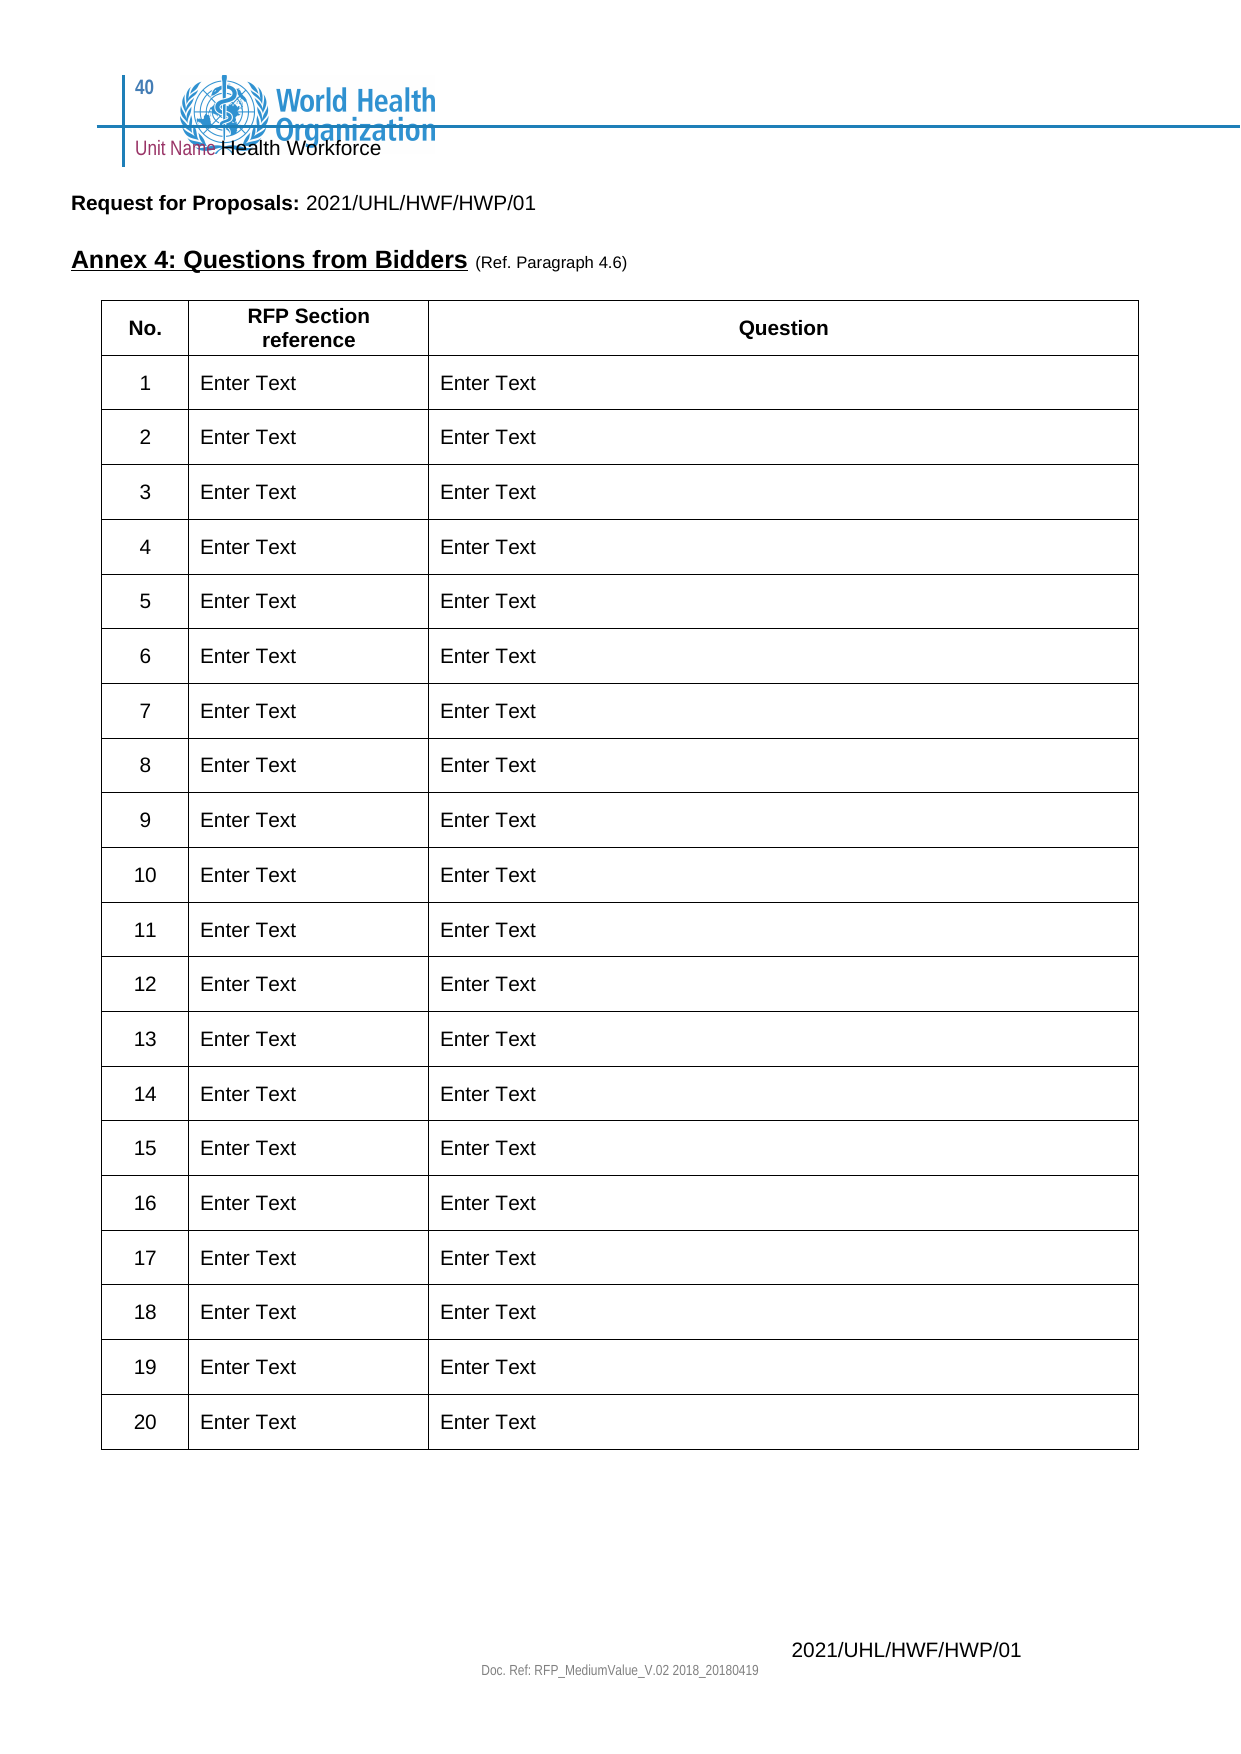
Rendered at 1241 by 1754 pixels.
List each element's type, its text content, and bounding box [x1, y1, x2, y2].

table_header No. [102, 301, 188, 355]
table_cell Enter Text [429, 1012, 1138, 1066]
table_cell Enter Text [429, 410, 1138, 464]
table_cell Enter Text [189, 1231, 428, 1284]
picture [293, 144, 299, 154]
table_cell Enter Text [189, 957, 428, 1011]
table_cell 3 [102, 465, 188, 519]
table_cell 6 [102, 629, 188, 683]
table_cell Enter Text [189, 410, 428, 464]
table_cell Enter Text [429, 903, 1138, 956]
table_cell 11 [102, 903, 188, 956]
table_cell Enter Text [429, 356, 1138, 409]
table_cell Enter Text [189, 848, 428, 902]
table_cell Enter Text [189, 684, 428, 737]
table_cell 4 [102, 520, 188, 573]
table_cell Enter Text [429, 957, 1138, 1011]
table_cell Enter Text [189, 629, 428, 683]
table_cell Enter Text [189, 1395, 428, 1448]
table_cell Enter Text [189, 520, 428, 573]
table_cell 10 [102, 848, 188, 902]
table_cell Enter Text [429, 629, 1138, 683]
table_cell 17 [102, 1231, 188, 1284]
text Request for Proposals: [71, 191, 1169, 215]
table_cell Enter Text [429, 1285, 1138, 1339]
table_cell Enter Text [429, 739, 1138, 792]
picture [272, 145, 277, 154]
table_cell Enter Text [189, 465, 428, 519]
table_cell Enter Text [429, 1121, 1138, 1175]
table_cell Enter Text [189, 1340, 428, 1394]
table_cell 15 [102, 1121, 188, 1175]
table_cell Enter Text [189, 903, 428, 956]
table_cell 12 [102, 957, 188, 1011]
table_cell Enter Text [429, 793, 1138, 847]
table_cell 1 [102, 356, 188, 409]
table_header Question [429, 301, 1138, 355]
table_cell 5 [102, 575, 188, 628]
table_cell 9 [102, 793, 188, 847]
table_cell Enter Text [429, 1231, 1138, 1284]
picture [343, 145, 349, 154]
picture [180, 75, 435, 125]
table_cell 13 [102, 1012, 188, 1066]
picture [309, 145, 315, 154]
table_cell Enter Text [189, 1067, 428, 1120]
table_cell 20 [102, 1395, 188, 1448]
table_cell Enter Text [189, 1176, 428, 1230]
table_cell Enter Text [429, 684, 1138, 737]
table_cell 7 [102, 684, 188, 737]
table_cell Enter Text [429, 1067, 1138, 1120]
table_cell 8 [102, 739, 188, 792]
table_cell Enter Text [429, 1176, 1138, 1230]
table_cell Enter Text [189, 1285, 428, 1339]
table_cell 14 [102, 1067, 188, 1120]
table_cell Enter Text [189, 1121, 428, 1175]
table_cell Enter Text [429, 575, 1138, 628]
picture [180, 128, 435, 154]
table_cell 19 [102, 1340, 188, 1394]
text Annex 4: Questions from Bidders (Ref. Paragraph 4.6) [71, 241, 1169, 274]
table_cell 2 [102, 410, 188, 464]
table_cell Enter Text [429, 465, 1138, 519]
table_cell Enter Text [429, 848, 1138, 902]
table_cell Enter Text [189, 356, 428, 409]
table_cell 18 [102, 1285, 188, 1339]
table_cell Enter Text [189, 793, 428, 847]
table_cell Enter Text [429, 520, 1138, 573]
table_cell 16 [102, 1176, 188, 1230]
picture [224, 148, 231, 154]
table_cell Enter Text [189, 739, 428, 792]
table_cell Enter Text [429, 1340, 1138, 1394]
table_cell Enter Text [189, 575, 428, 628]
table_header RFP Section reference [189, 301, 428, 355]
table_cell Enter Text [189, 1012, 428, 1066]
table_cell Enter Text [429, 1395, 1138, 1448]
